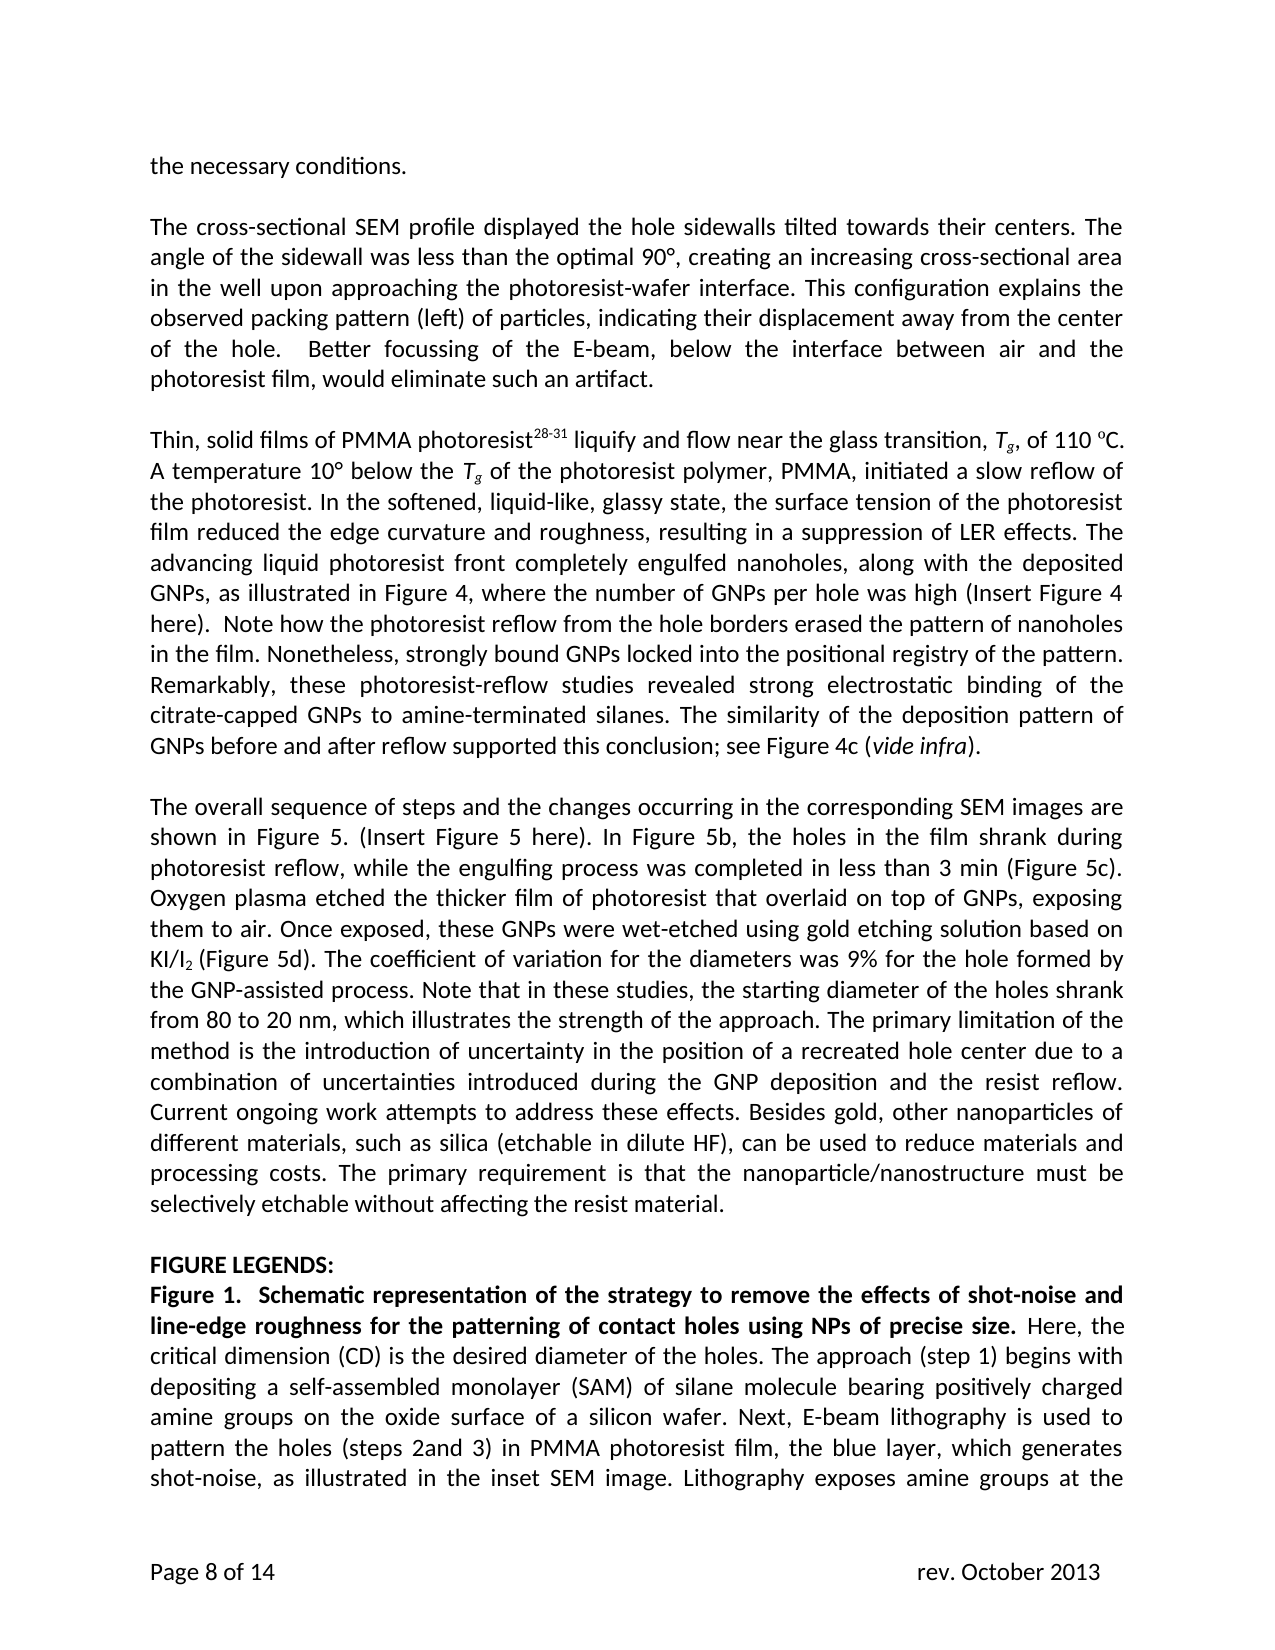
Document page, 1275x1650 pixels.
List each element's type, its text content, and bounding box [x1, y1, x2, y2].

text FIGURE LEGENDS: [150, 1249, 1125, 1279]
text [150, 150, 1125, 181]
text The cross-sectional SEM profile displayed the hole sidewalls tilted towards their centers. The angle of the sidewall was less than the optimal 90°, creating an increasing cross-sectional area in the well upon approaching the photoresist-wafer interface. This configuration explains the observed packing pattern (left) of particles, indicating their displacement away from the center of the hole. Better focussing of the E-beam, below the interface between air and the photoresist film, would eliminate such an artifact. [150, 211, 1125, 394]
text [150, 1279, 1125, 1493]
text The overall sequence of steps and the changes occurring in the corresponding SEM images are shown in Figure 5. (Insert Figure 5 here). In Figure 5b, the holes in the film shrank during photoresist reflow, while the engulfing process was completed in less than 3 min (Figure 5c). Oxygen plasma etched the thicker film of photoresist that overlaid on top of GNPs, exposing them to air. Once exposed, these GNPs were wet-etched using gold etching solution based on KI/I2 (Figure 5d). The coefficient of variation for the diameters was 9% for the hole formed by the GNP-assisted process. Note that in these studies, the starting diameter of the holes shrank from 80 to 20 nm, which illustrates the strength of the approach. The primary limitation of the method is the introduction of uncertainty in the position of a recreated hole center due to a combination of uncertainties introduced during the GNP deposition and the resist reflow. Current ongoing work attempts to address these effects. Besides gold, other nanoparticles of different materials, such as silica (etchable in dilute HF), can be used to reduce materials and processing costs. The primary requirement is that the nanoparticle/nanostructure must be selectively etchable without affecting the resist material. [150, 791, 1125, 1218]
text Thin, solid films of PMMA photoresist28-31 liquify and flow near the glass transition, Tg, of 110 ºC. A temperature 10° below the Tg of the photoresist polymer, PMMA, initiated a slow reflow of the photoresist. In the softened, liquid-like, glassy state, the surface tension of the photoresist film reduced the edge curvature and roughness, resulting in a suppression of LER effects. The advancing liquid photoresist front completely engulfed nanoholes, along with the deposited GNPs, as illustrated in Figure 4, where the number of GNPs per hole was high (Insert Figure 4 here). Note how the photoresist reflow from the hole borders erased the pattern of nanoholes in the film. Nonetheless, strongly bound GNPs locked into the positional registry of the pattern. Remarkably, these photoresist-reflow studies revealed strong electrostatic binding of the citrate-capped GNPs to amine-terminated silanes. The similarity of the deposition pattern of GNPs before and after reflow supported this conclusion; see Figure 4c (vide infra). [150, 425, 1125, 760]
